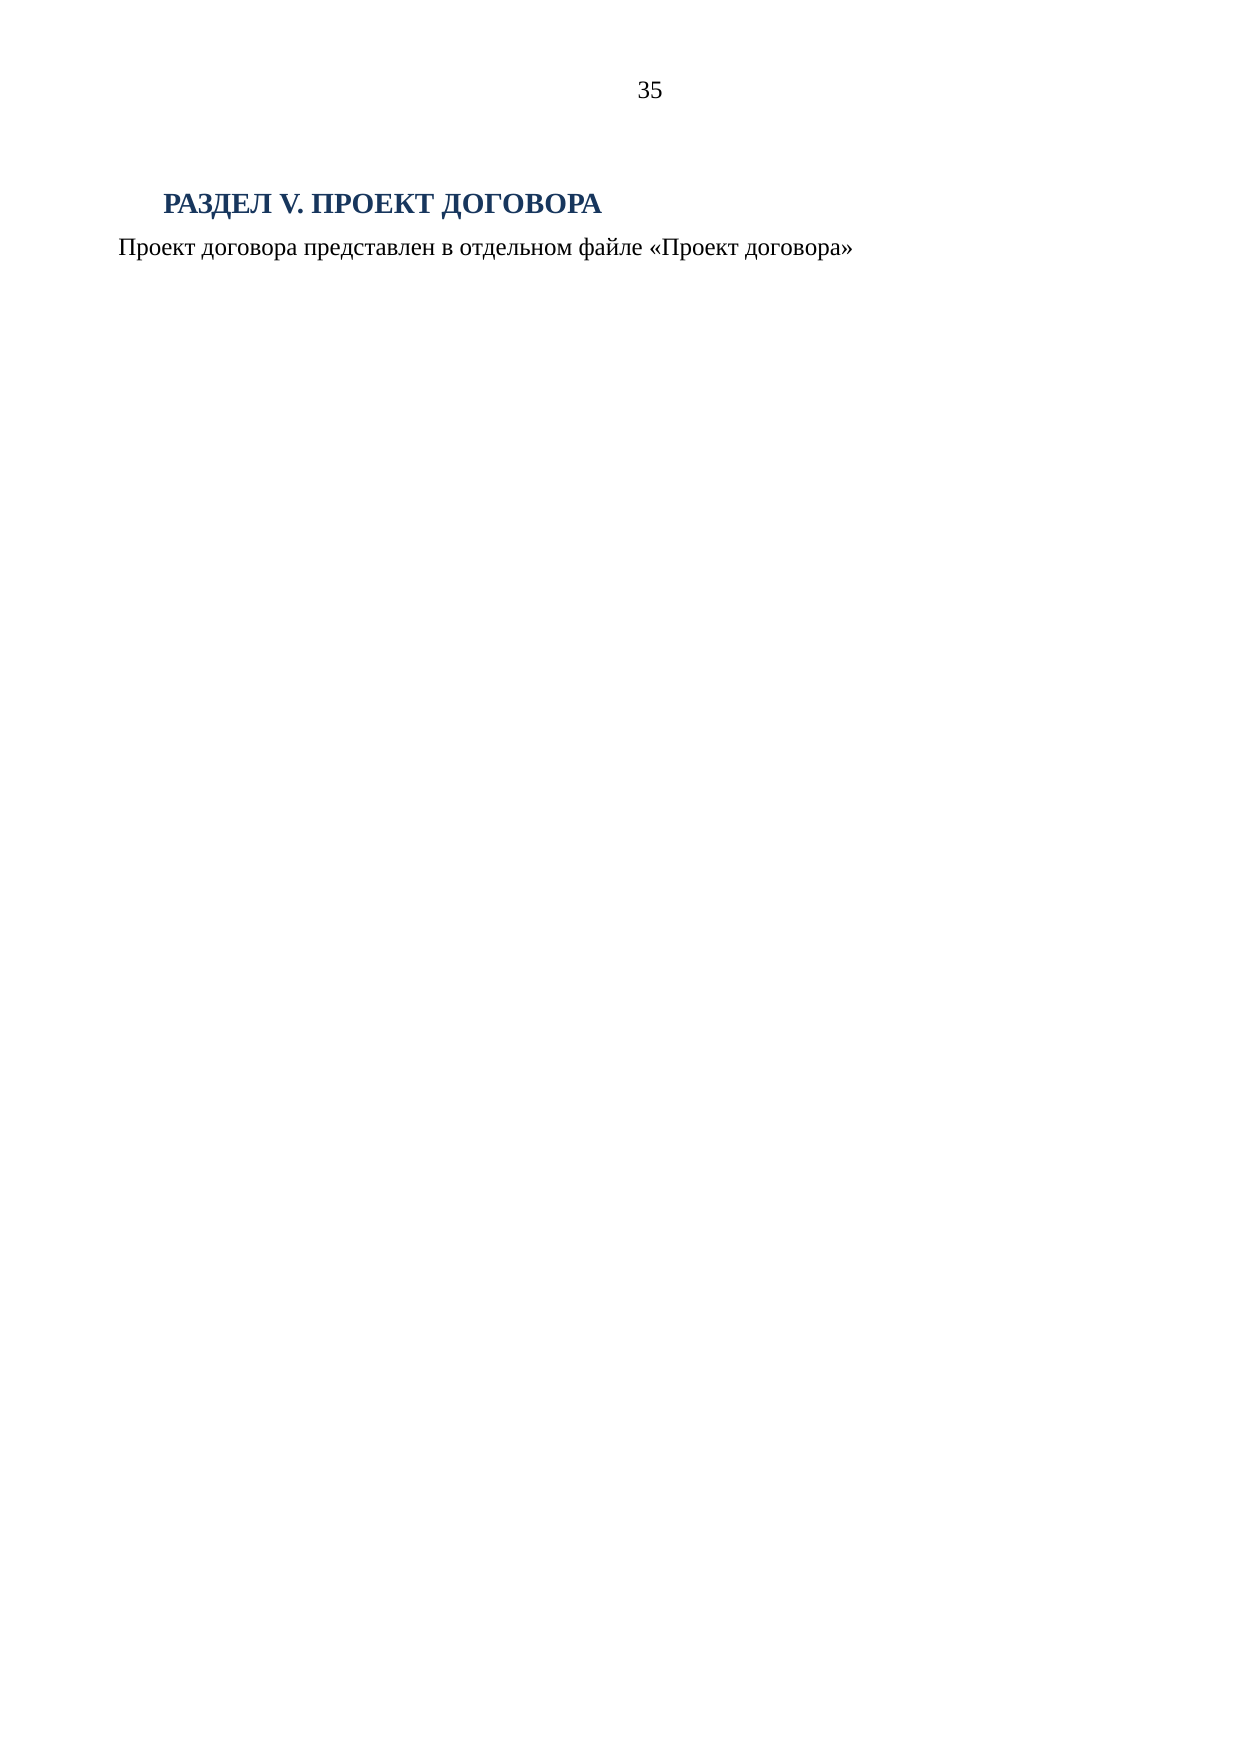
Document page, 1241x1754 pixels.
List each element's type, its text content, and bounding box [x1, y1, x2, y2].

subtitle РАЗДЕЛ V. ПРОЕКТ ДОГОВОРА [163, 186, 1181, 220]
text Проект договора представлен в отдельном файле «Проект договора» [118, 232, 1181, 261]
